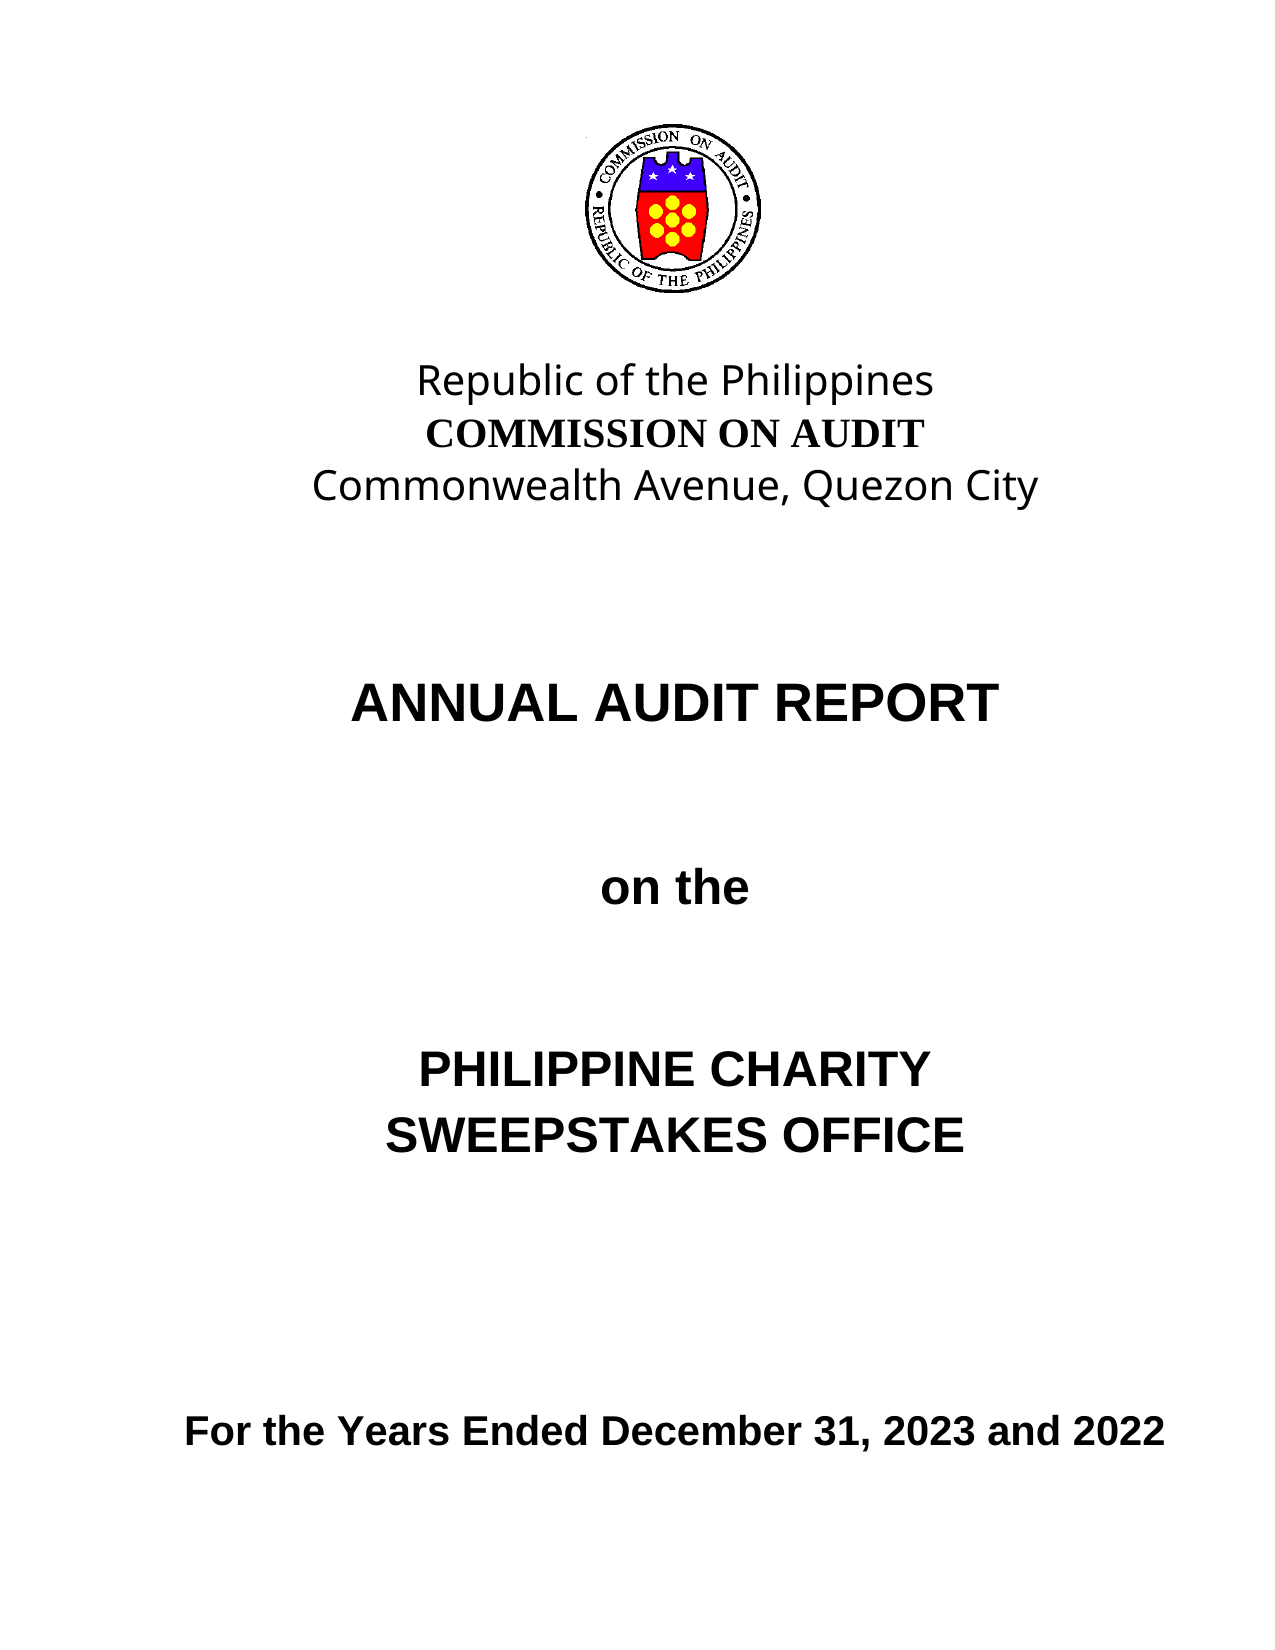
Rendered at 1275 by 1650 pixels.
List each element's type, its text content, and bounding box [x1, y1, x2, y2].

text PHILIPPINE CHARITY SWEEPSTAKES OFFICE [225, 1040, 1125, 1163]
picture [580, 124, 763, 294]
text ANNUAL AUDIT REPORT [225, 671, 1125, 733]
subtitle COMMISSION ON AUDIT [225, 408, 1125, 456]
subtitle Republic of the Philippines [225, 351, 1125, 408]
text Commonwealth Avenue, Quezon City [225, 456, 1125, 513]
text For the Years Ended December 31, 2023 and 2022 [150, 1407, 1200, 1454]
text on the [225, 858, 1125, 915]
